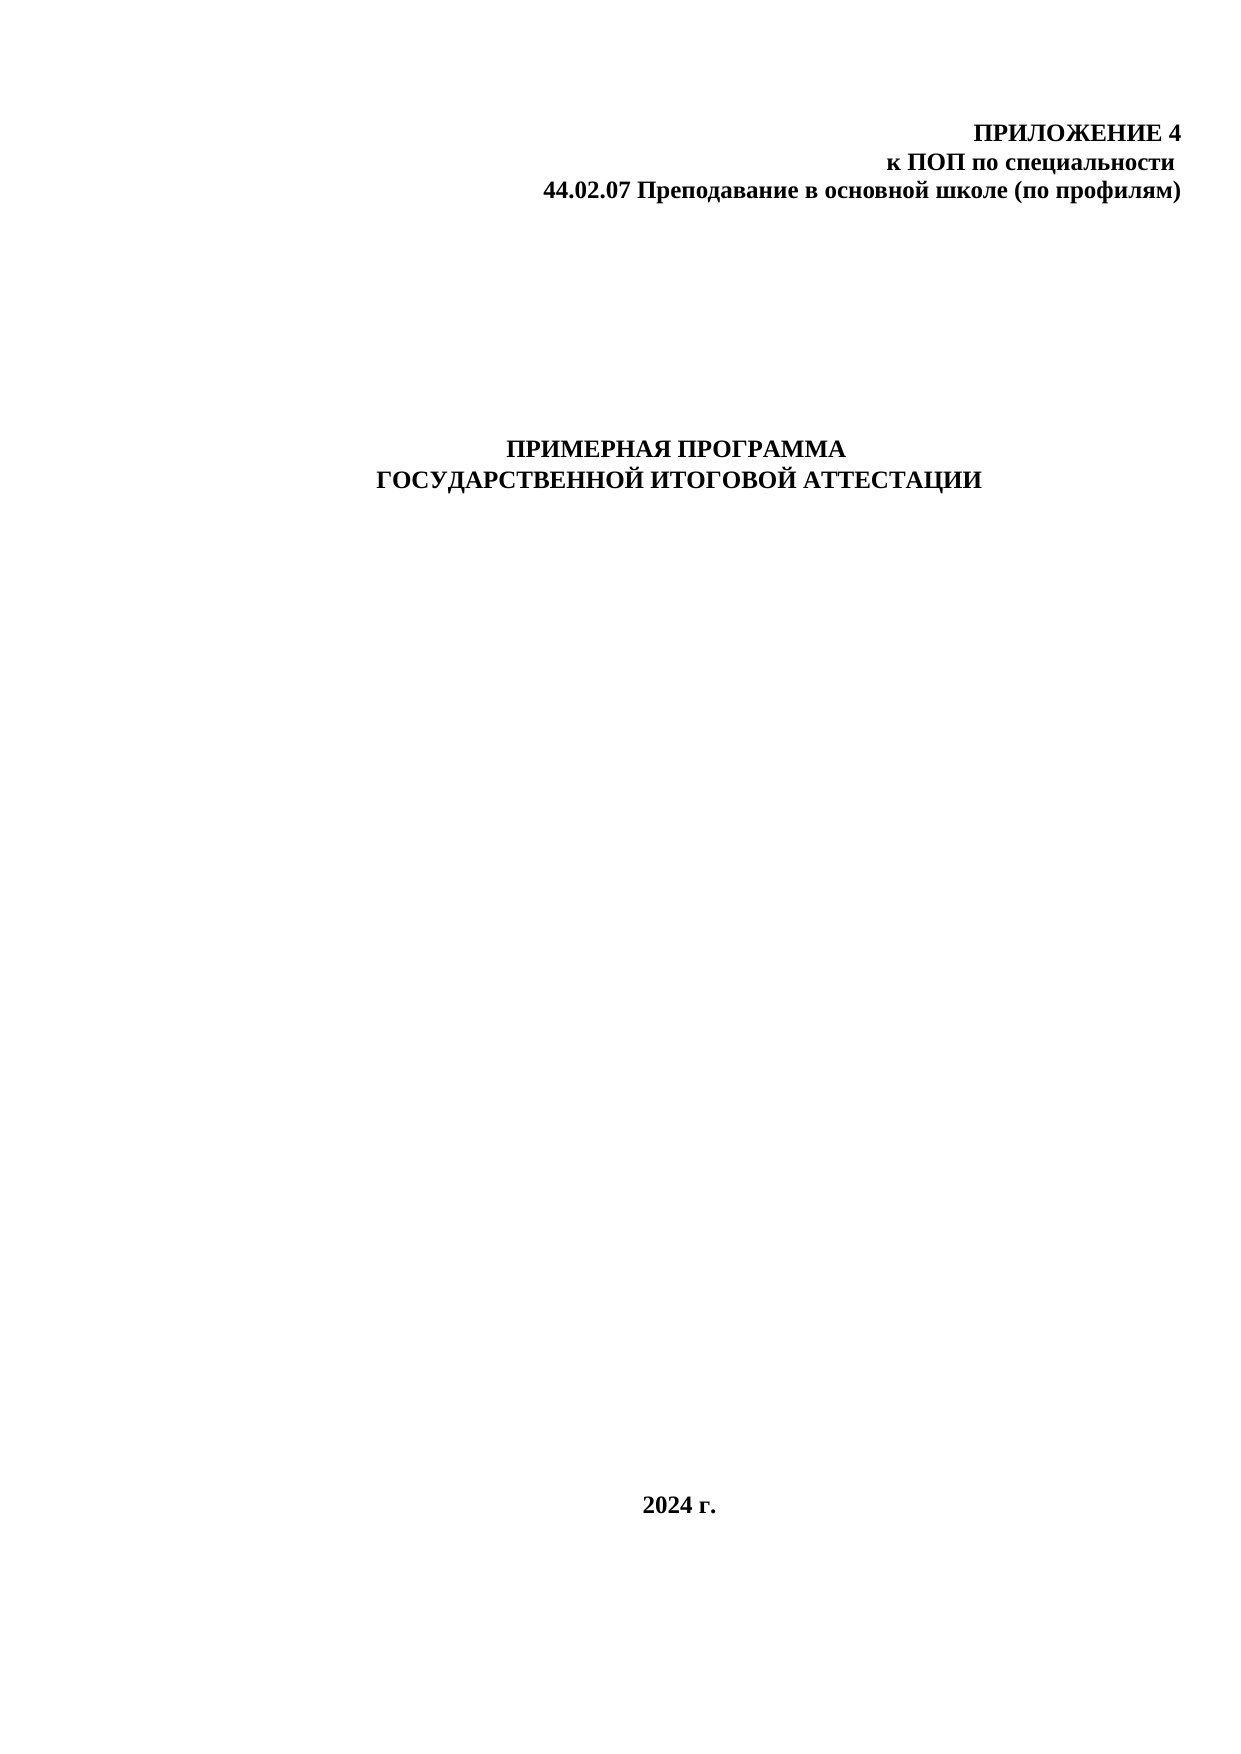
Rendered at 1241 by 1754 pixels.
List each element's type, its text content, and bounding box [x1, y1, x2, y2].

text 2024 г. [177, 1491, 1181, 1519]
text к ПОП по специальности 44.02.07 Преподавание в основной школе (по профилям) [177, 147, 1181, 204]
text ПРИЛОЖЕНИЕ 4 [177, 118, 1181, 147]
subtitle ПРИМЕРНАЯ ПРОГРАММА ГОСУДАРСТВЕННОЙ ИТОГОВОЙ АТТЕСТАЦИИ [177, 434, 1181, 494]
